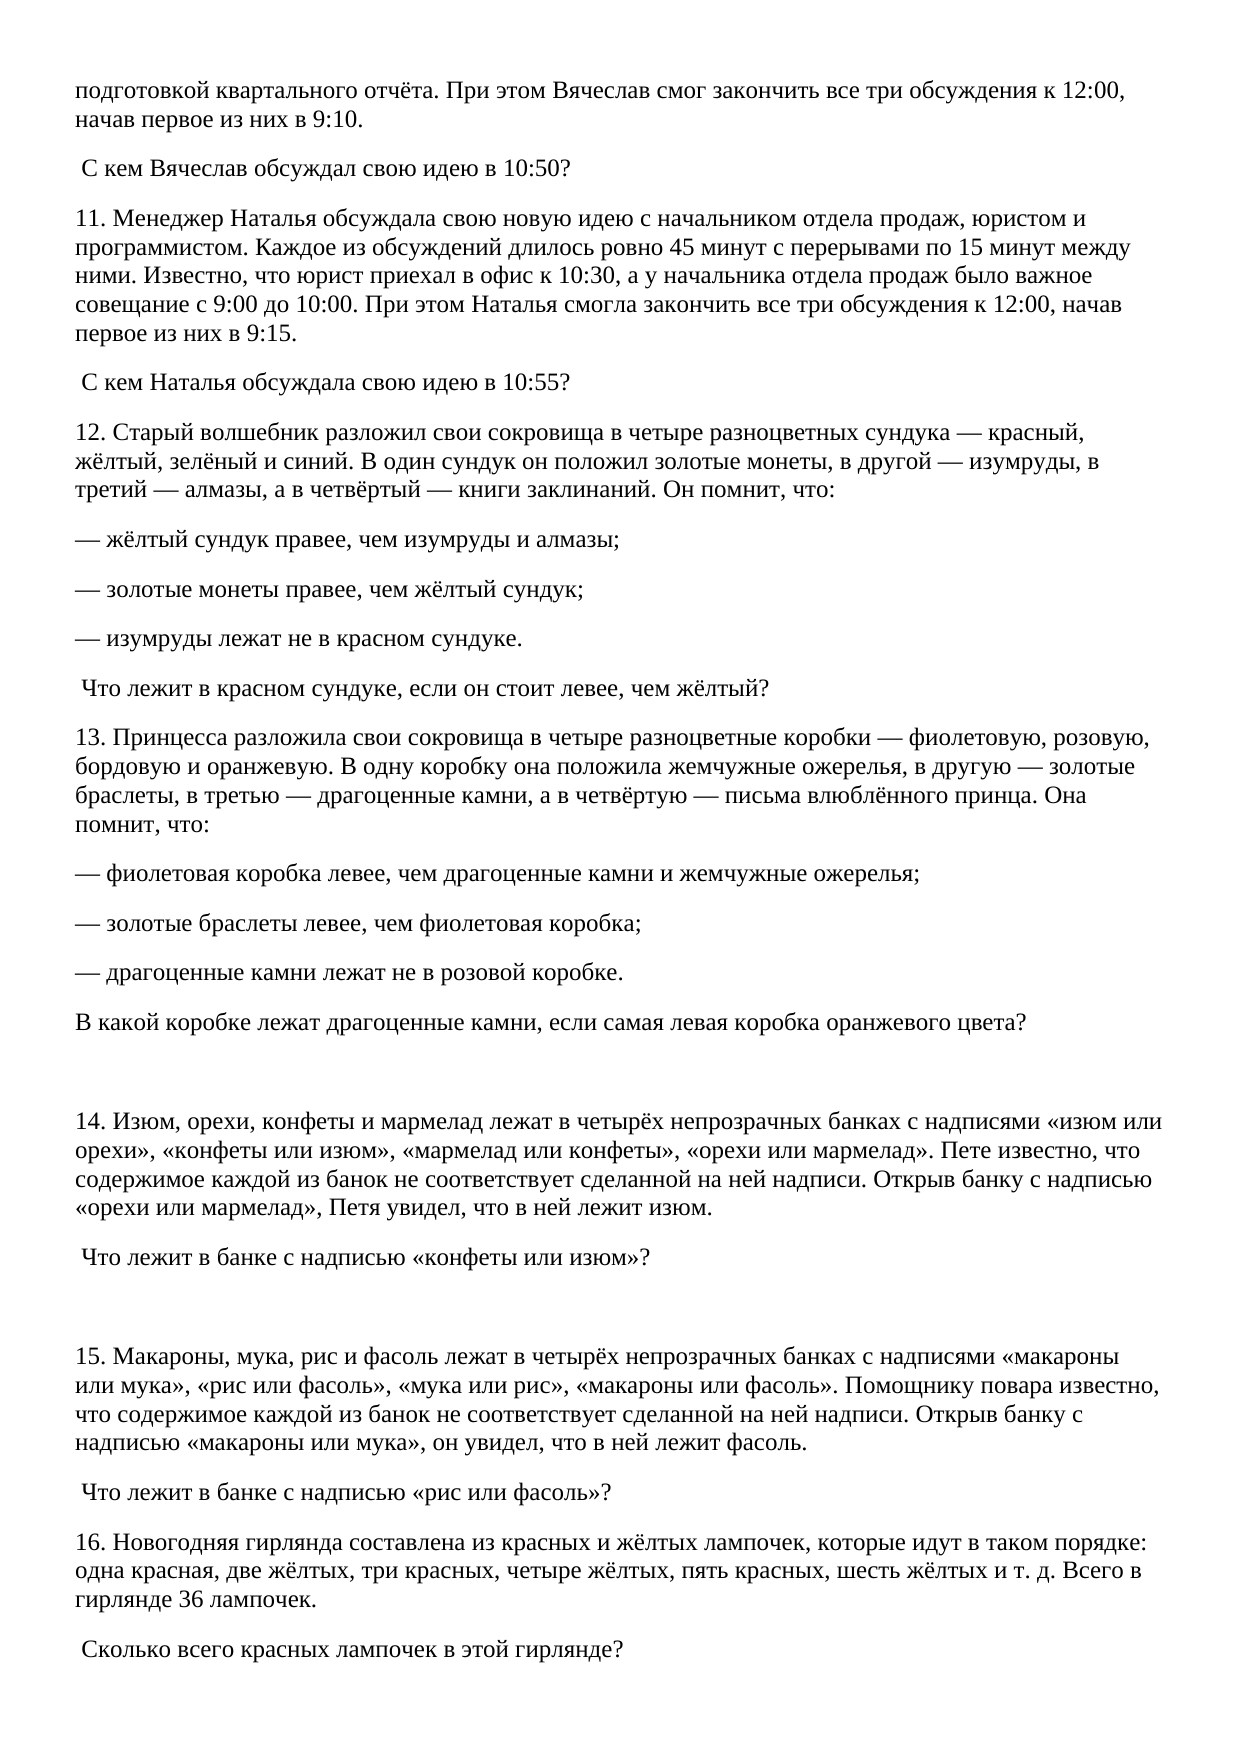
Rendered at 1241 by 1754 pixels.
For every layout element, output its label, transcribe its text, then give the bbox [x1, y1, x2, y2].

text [75, 75, 1165, 132]
text — изумруды лежат не в красном сундуке. [75, 623, 1165, 652]
text Сколько всего красных лампочек в этой гирлянде? [75, 1634, 1165, 1662]
text Что лежит в банке с надписью «рис или фасоль»? [75, 1477, 1165, 1506]
text — фиолетовая коробка левее, чем драгоценные камни и жемчужные ожерелья; [75, 858, 1165, 887]
text С кем Наталья обсуждала свою идею в 10:55? [75, 367, 1165, 396]
text 14. Изюм, орехи, конфеты и мармелад лежат в четырёх непрозрачных банках с надписями «изюм или орехи», «конфеты или изюм», «мармелад или конфеты», «орехи или мармелад». Пете известно, что содержимое каждой из банок не соответствует сделанной на ней надписи. Открыв банку с надписью «орехи или мармелад», Петя увидел, что в ней лежит изюм. [75, 1106, 1165, 1221]
text C кем Вячеслав обсуждал свою идею в 10:50? [75, 153, 1165, 182]
text 16. Новогодняя гирлянда составлена из красных и жёлтых лампочек, которые идут в таком порядке: одна красная, две жёлтых, три красных, четыре жёлтых, пять красных, шесть жёлтых и т. д. Всего в гирлянде 36 лампочек. [75, 1527, 1165, 1613]
text Что лежит в красном сундуке, если он стоит левее, чем жёлтый? [75, 673, 1165, 702]
text 12. Старый волшебник разложил свои сокровища в четыре разноцветных сундука — красный, жёлтый, зелёный и синий. В один сундук он положил золотые монеты, в другой — изумруды, в третий — алмазы, а в четвёртый — книги заклинаний. Он помнит, что: [75, 417, 1165, 503]
text — жёлтый сундук правее, чем изумруды и алмазы; [75, 524, 1165, 553]
text Что лежит в банке с надписью «конфеты или изюм»? [75, 1242, 1165, 1271]
text В какой коробке лежат драгоценные камни, если самая левая коробка оранжевого цвета? [75, 1007, 1165, 1036]
text 15. Макароны, мука, рис и фасоль лежат в четырёх непрозрачных банках с надписями «макароны или мука», «рис или фасоль», «мука или рис», «макароны или фасоль». Помощнику повара известно, что содержимое каждой из банок не соответствует сделанной на ней надписи. Открыв банку с надписью «макароны или мука», он увидел, что в ней лежит фасоль. [75, 1341, 1165, 1456]
text — драгоценные камни лежат не в розовой коробке. [75, 957, 1165, 986]
text — золотые монеты правее, чем жёлтый сундук; [75, 574, 1165, 602]
text — золотые браслеты левее, чем фиолетовая коробка; [75, 908, 1165, 937]
text 11. Менеджер Наталья обсуждала свою новую идею с начальником отдела продаж, юристом и программистом. Каждое из обсуждений длилось ровно 45 минут с перерывами по 15 минут между ними. Известно, что юрист приехал в офис к 10:30, а у начальника отдела продаж было важное совещание с 9:00 до 10:00. При этом Наталья смогла закончить все три обсуждения к 12:00, начав первое из них в 9:15. [75, 203, 1165, 347]
text 13. Принцесса разложила свои сокровища в четыре разноцветные коробки — фиолетовую, розовую, бордовую и оранжевую. В одну коробку она положила жемчужные ожерелья, в другую — золотые браслеты, в третью — драгоценные камни, а в четвёртую — письма влюблённого принца. Она помнит, что: [75, 722, 1165, 837]
